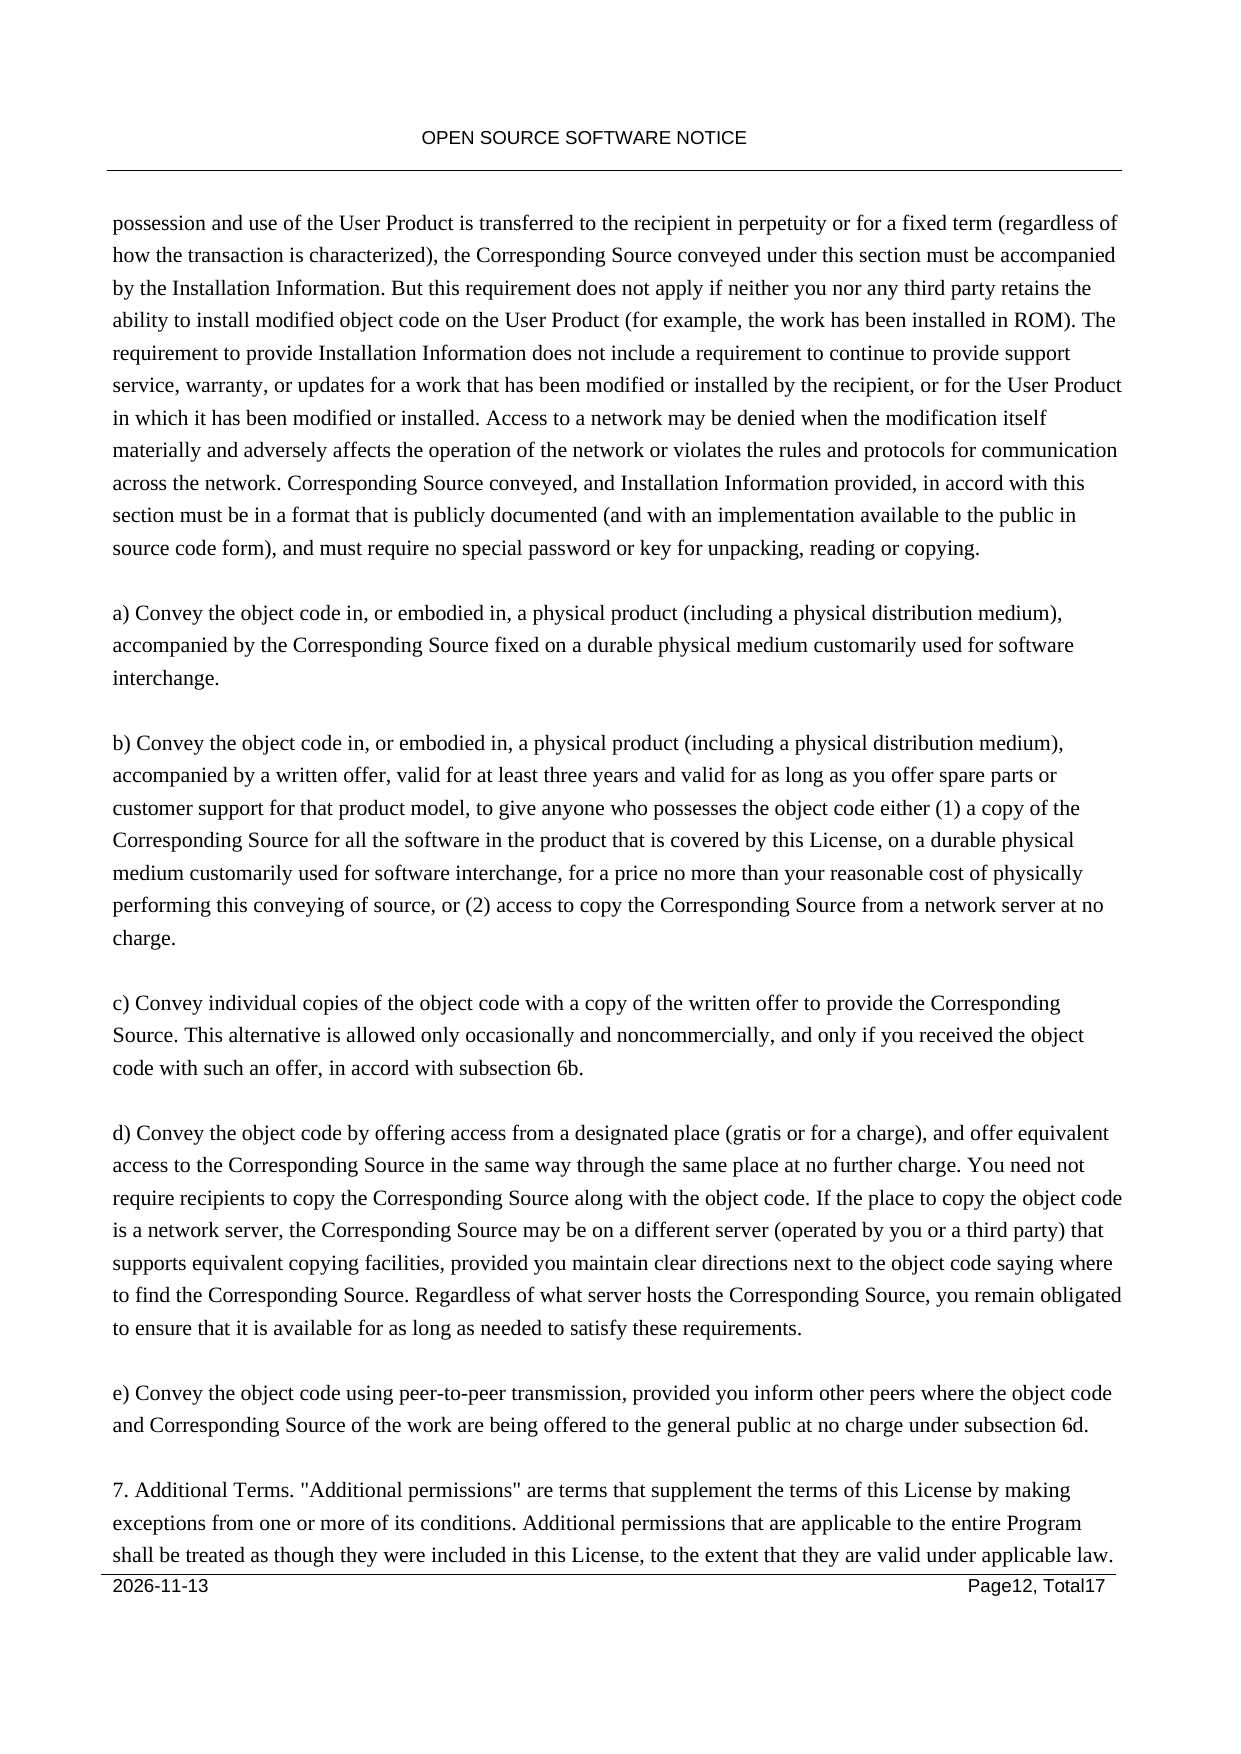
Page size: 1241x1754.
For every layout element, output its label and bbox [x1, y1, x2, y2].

text [112, 206, 1128, 1571]
